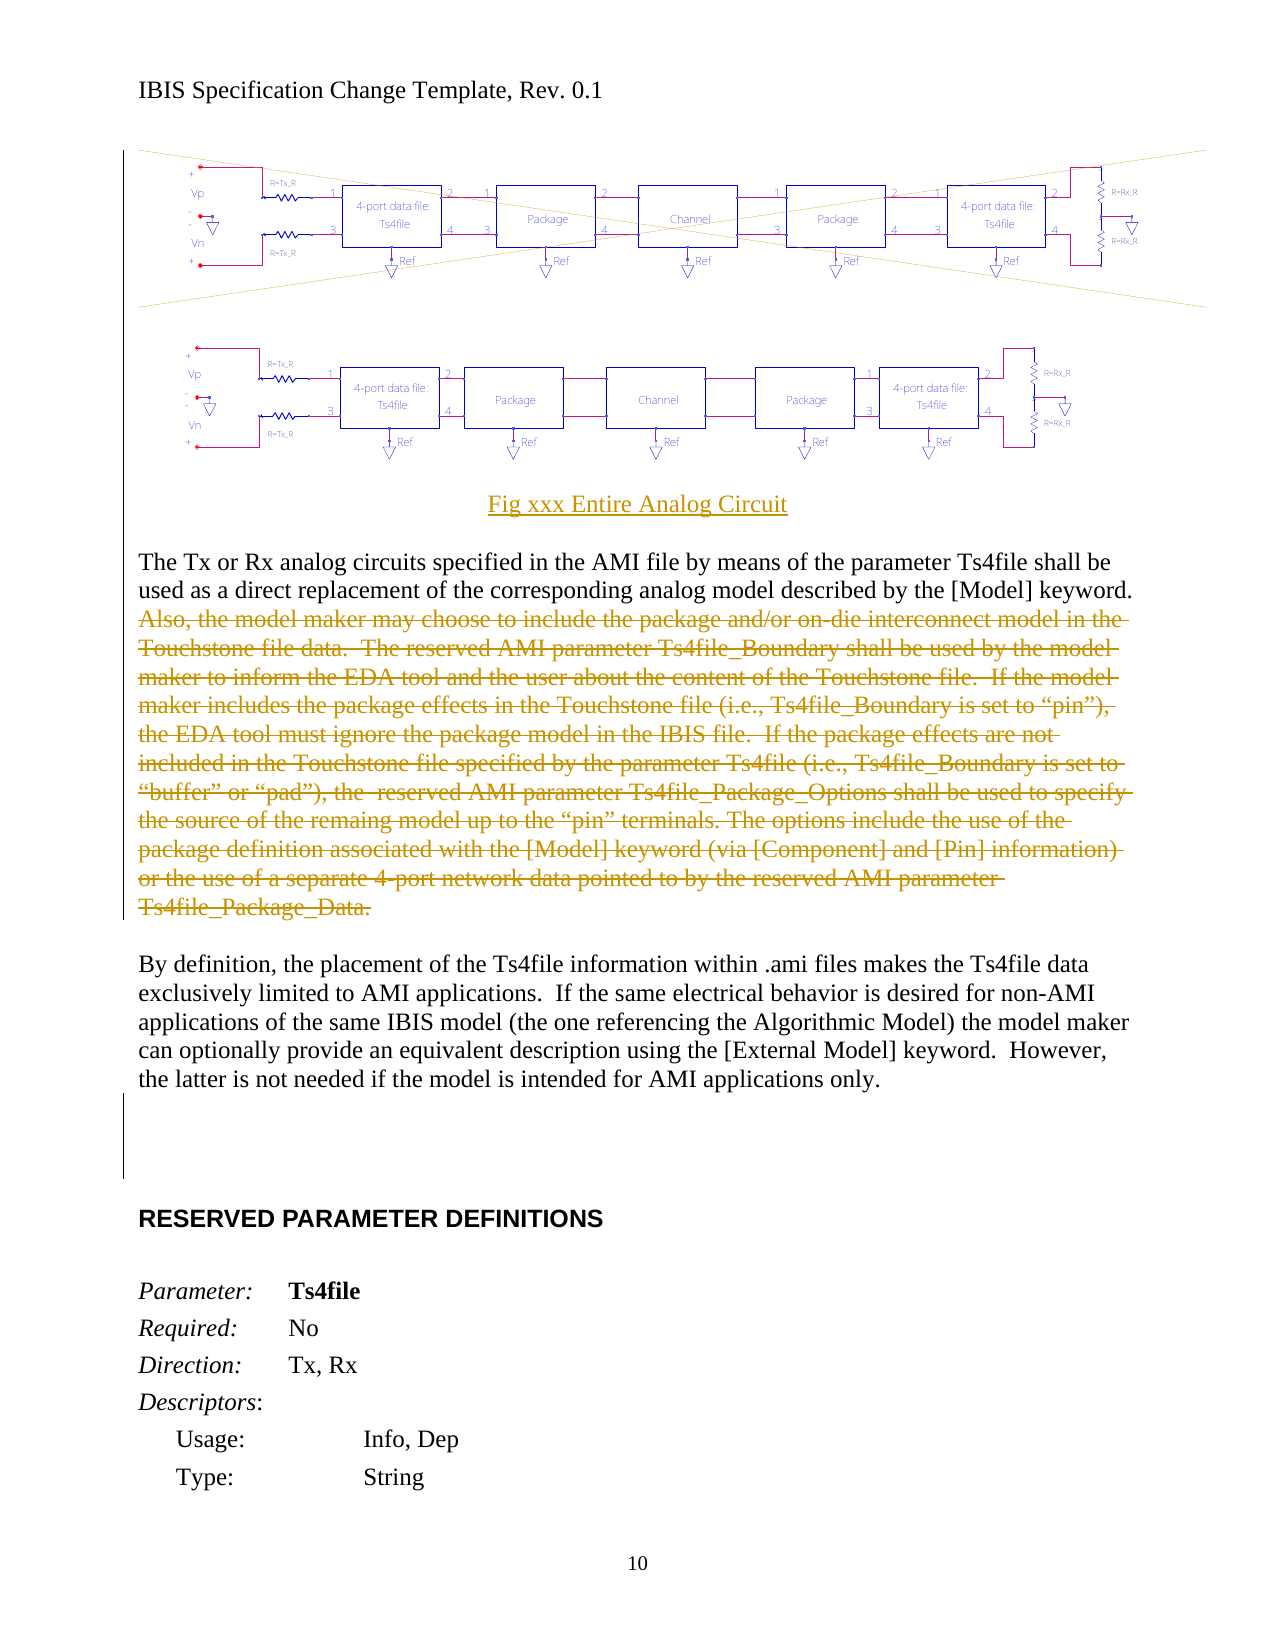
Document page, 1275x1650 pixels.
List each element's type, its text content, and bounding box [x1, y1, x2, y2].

list Type: String [176, 1462, 1137, 1490]
text Descriptors: [138, 1387, 1137, 1416]
text Required: No [138, 1313, 1137, 1342]
list Usage: Info, Dep [176, 1424, 1137, 1453]
text The Tx or Rx analog circuits specified in the AMI file by means of the parameter Ts4file shall be used as a direct replacement of the corresponding analog model described by the [Model] keyword. [138, 547, 1137, 920]
subtitle Reserved Parameter DEFINITIONs [138, 1204, 1137, 1233]
text By definition, the placement of the Ts4file information within .ami files makes the Ts4file data exclusively limited to AMI applications. If the same electrical behavior is desired for non-AMI applications of the same IBIS model (the one referencing the Algorithmic Model) the model maker can optionally provide an equivalent description using the [External Model] keyword. However, the latter is not needed if the model is intended for AMI applications only. [138, 949, 1137, 1093]
text Parameter: Ts4file [138, 1276, 1137, 1305]
text Direction: Tx, Rx [138, 1350, 1137, 1379]
